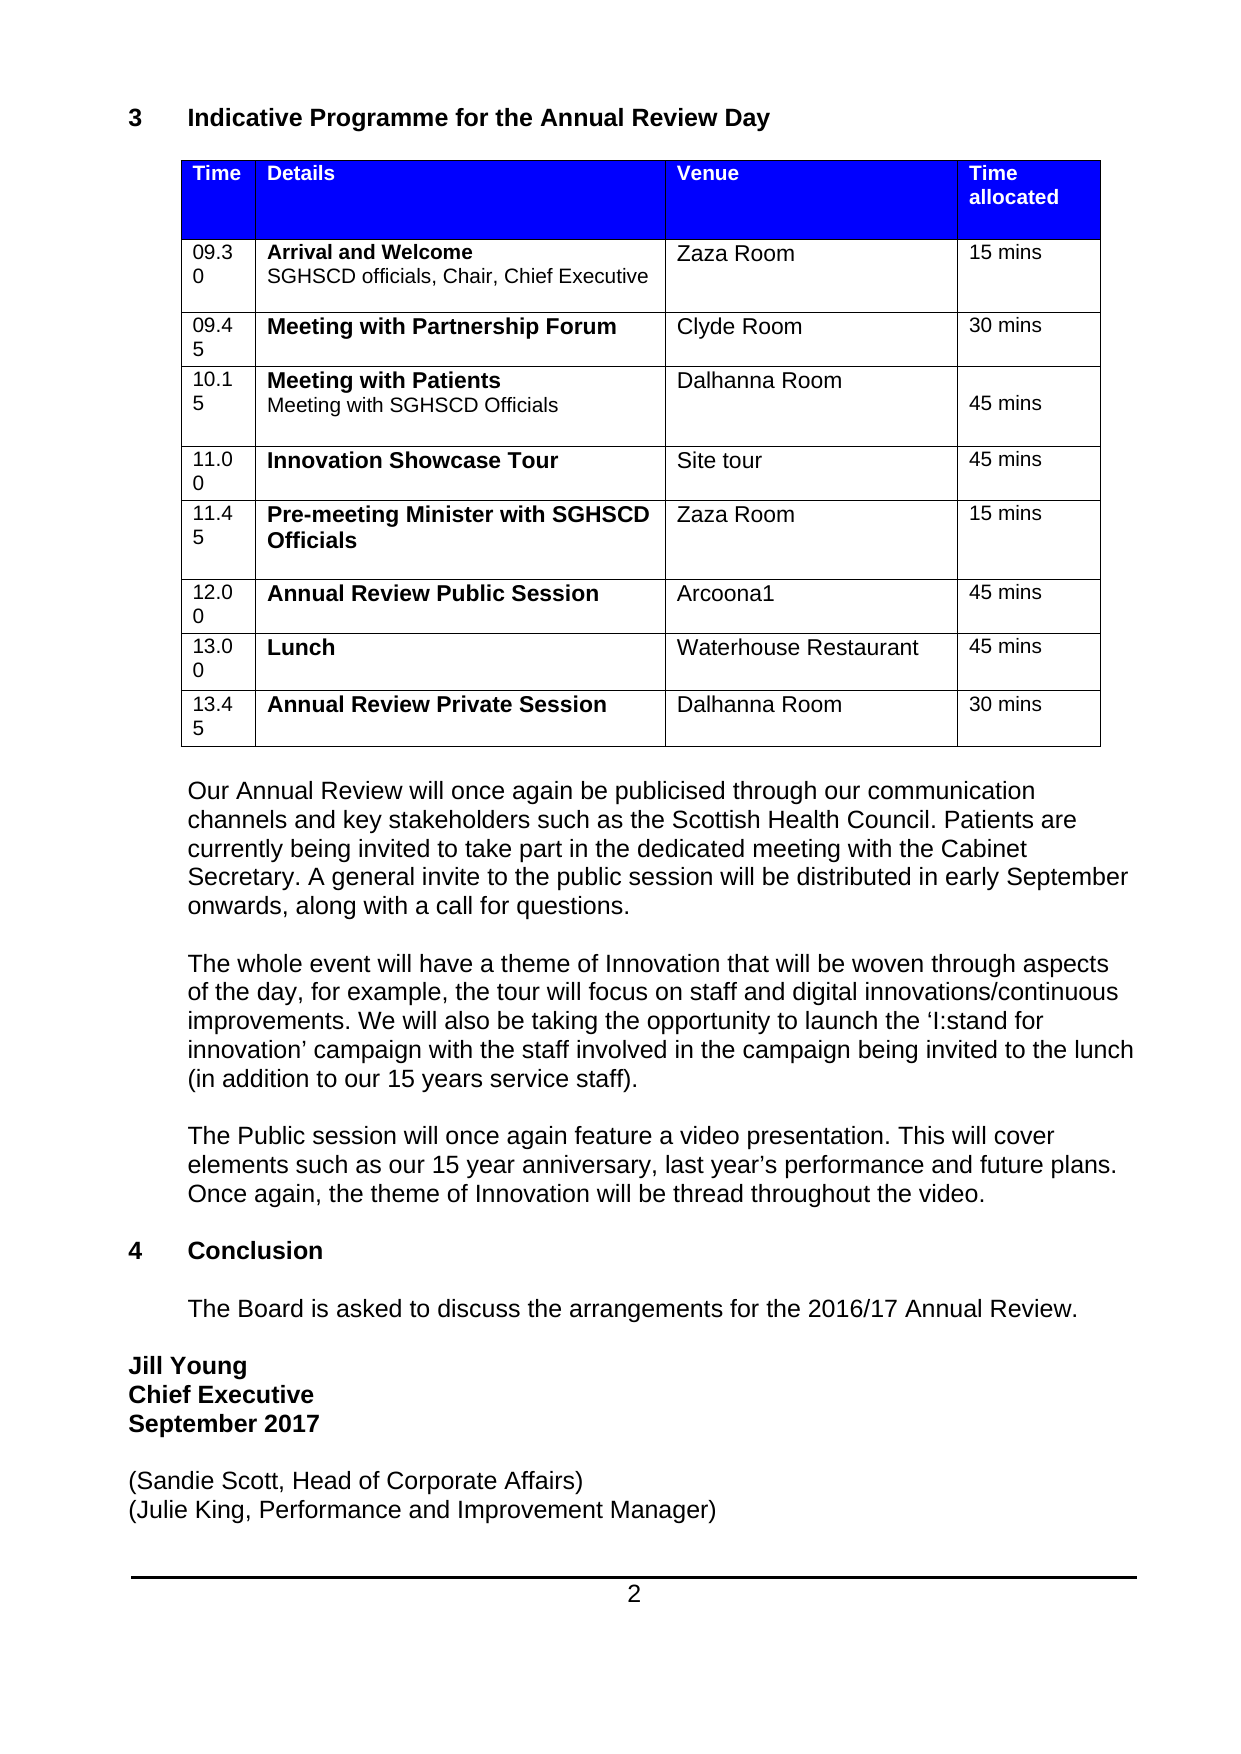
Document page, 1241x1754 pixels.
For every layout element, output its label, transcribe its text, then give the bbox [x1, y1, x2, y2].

table_cell Dalhanna Room [666, 691, 957, 746]
table_header Details [256, 161, 665, 239]
text (Sandie Scott, Head of Corporate Affairs) [128, 1466, 1118, 1495]
table_cell 45 mins [958, 367, 1100, 446]
table_cell 15 mins [958, 240, 1100, 312]
table_header Time [182, 161, 255, 239]
table_cell Waterhouse Restaurant [666, 634, 957, 690]
text Jill Young [128, 1351, 1118, 1380]
table_cell 12.00 [182, 580, 255, 632]
table_cell Pre-meeting Minister with SGHSCD Officials [256, 501, 665, 579]
text The whole event will have a theme of Innovation that will be woven through aspects of the day, for example, the tour will focus on staff and digital innovations/continuous improvements. We will also be taking the opportunity to launch the ‘I:stand for innovation’ campaign with the staff involved in the campaign being invited to the lunch (in addition to our 15 years service staff). [187, 948, 1137, 1092]
table_cell Meeting with Patients Meeting with SGHSCD Officials [256, 367, 665, 446]
table_cell 10.15 [182, 367, 255, 446]
table_header Venue [666, 161, 957, 239]
table_cell 11.00 [182, 447, 255, 500]
table_cell Arcoona1 [666, 580, 957, 632]
table_cell 30 mins [958, 313, 1100, 366]
text Chief Executive [128, 1380, 1118, 1408]
table_header Time allocated [958, 161, 1100, 239]
table_cell 15 mins [958, 501, 1100, 579]
table_cell Site tour [666, 447, 957, 500]
table_cell 13.00 [182, 634, 255, 690]
table_cell 09.30 [182, 240, 255, 312]
text The Board is asked to discuss the arrangements for the 2016/17 Annual Review. [187, 1293, 1137, 1322]
table_cell Lunch [256, 634, 665, 690]
text (Julie King, Performance and Improvement Manager) [128, 1495, 1118, 1523]
table_cell Meeting with Partnership Forum [256, 313, 665, 366]
table_cell 09.45 [182, 313, 255, 366]
table_cell Annual Review Private Session [256, 691, 665, 746]
table_cell Clyde Room [666, 313, 957, 366]
table_cell Zaza Room [666, 501, 957, 579]
text Our Annual Review will once again be publicised through our communication channels and key stakeholders such as the Scottish Health Council. Patients are currently being invited to take part in the dedicated meeting with the Cabinet Secretary. A general invite to the public session will be distributed in early September onwards, along with a call for questions. [187, 776, 1137, 920]
table_cell 45 mins [958, 634, 1100, 690]
subtitle 4 Conclusion [128, 1236, 1118, 1265]
subtitle 3 Indicative Programme for the Annual Review Day [128, 103, 1118, 131]
text The Public session will once again feature a video presentation. This will cover elements such as our 15 year anniversary, last year’s performance and future plans. Once again, the theme of Innovation will be thread throughout the video. [187, 1121, 1137, 1207]
table_cell Dalhanna Room [666, 367, 957, 446]
table_cell 13.45 [182, 691, 255, 746]
table_cell Innovation Showcase Tour [256, 447, 665, 500]
table_cell 11.45 [182, 501, 255, 579]
table_cell 45 mins [958, 447, 1100, 500]
table_cell Annual Review Public Session [256, 580, 665, 632]
table_cell 30 mins [958, 691, 1100, 746]
table_cell 45 mins [958, 580, 1100, 632]
table_cell Zaza Room [666, 240, 957, 312]
text September 2017 [128, 1408, 1118, 1437]
table_cell Arrival and Welcome SGHSCD officials, Chair, Chief Executive [256, 240, 665, 312]
